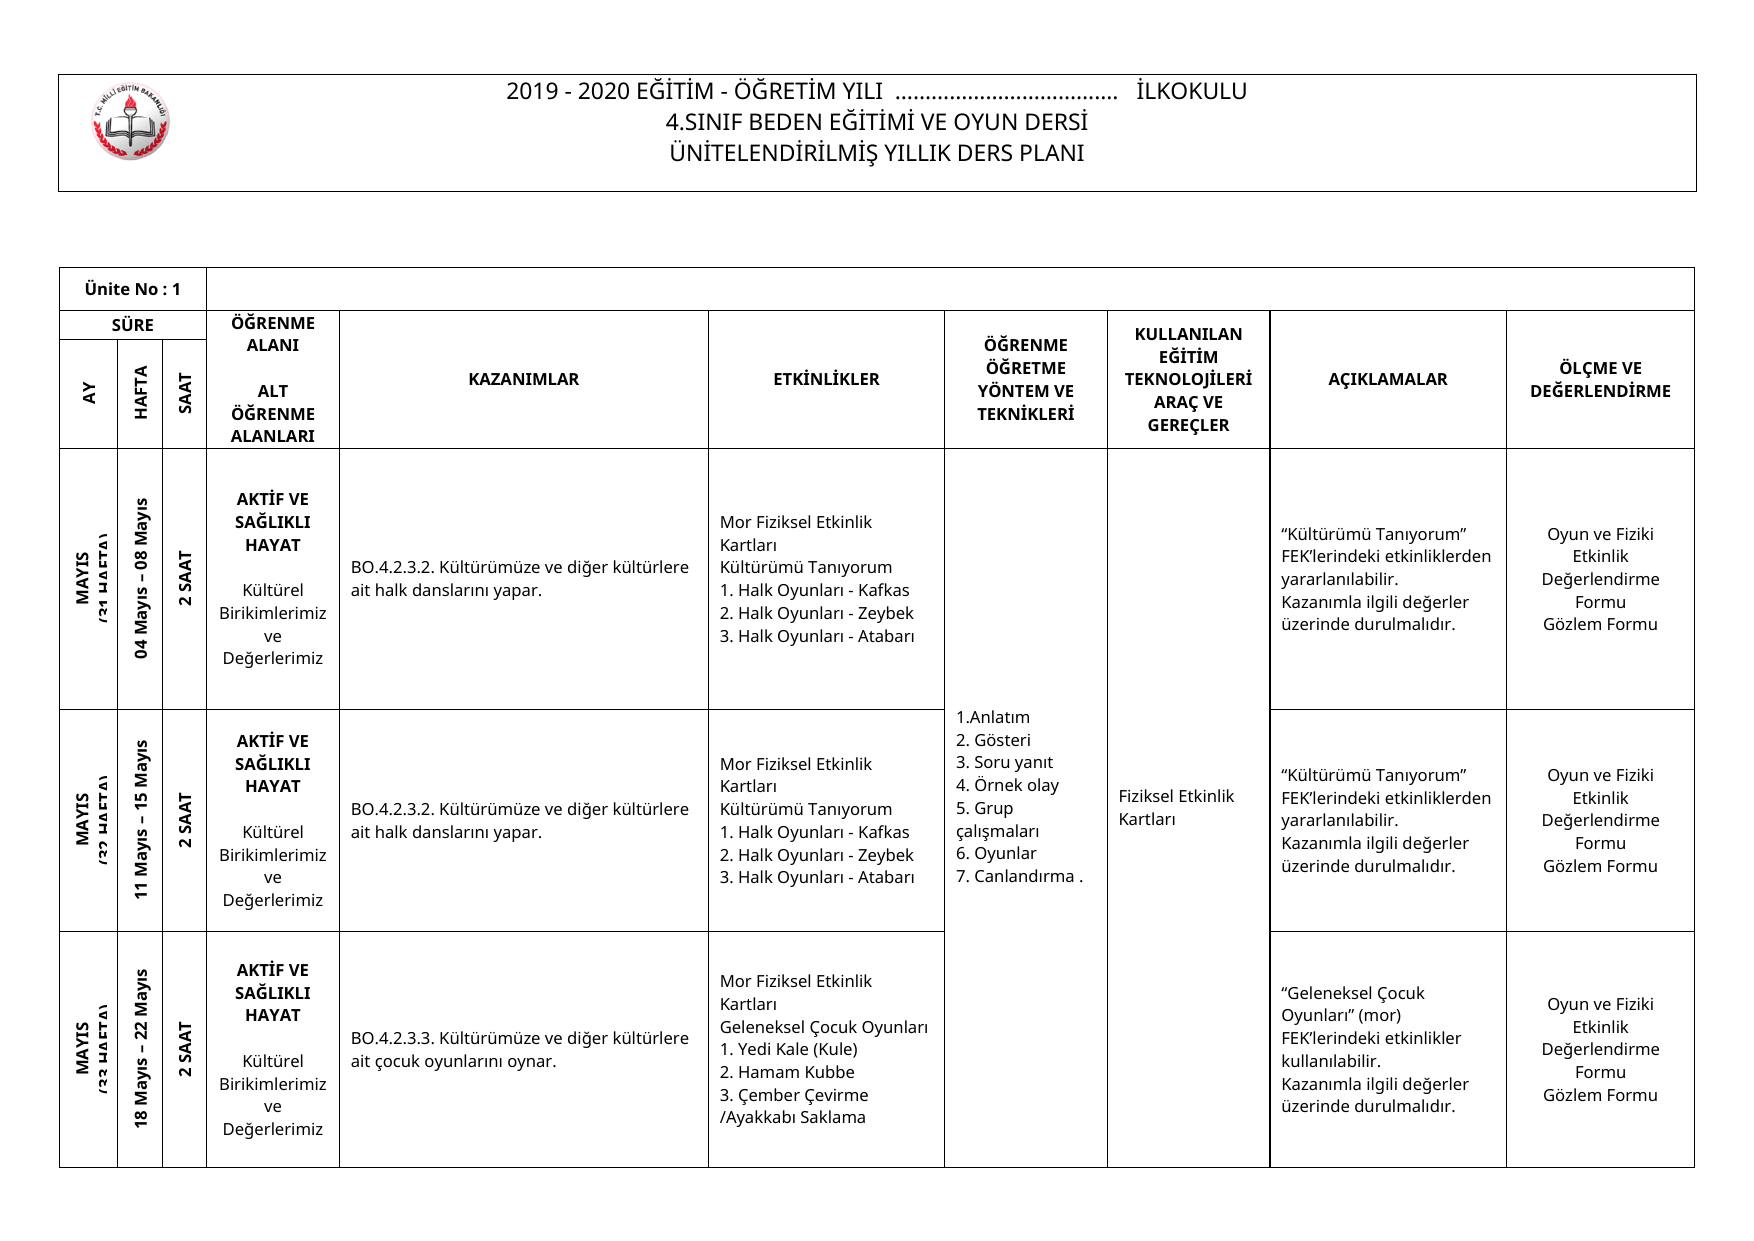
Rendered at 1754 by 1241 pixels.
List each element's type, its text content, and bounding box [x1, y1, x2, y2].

table_cell Mor Fiziksel Etkinlik Kartları Geleneksel Çocuk Oyunları 1. Yedi Kale (Kule) 2. Hamam Kubbe 3. Çember Çevirme /Ayakkabı Saklama [709, 932, 944, 1167]
table_cell Oyun ve Fiziki Etkinlik Değerlendirme Formu Gözlem Formu [1507, 710, 1694, 931]
table_cell SÜRE [60, 311, 206, 338]
table_header Ünite No : 1 [60, 268, 206, 310]
table_cell AÇIKLAMALAR [1271, 311, 1506, 447]
table_cell MAYIS (33.HAFTA) [60, 932, 117, 1167]
table_cell 2 SAAT [163, 932, 206, 1167]
table_cell “Kültürümü Tanıyorum” FEK’lerindeki etkinliklerden yararlanılabilir. Kazanımla ilgili değerler üzerinde durulmalıdır. [1271, 710, 1506, 931]
table_cell “Geleneksel Çocuk Oyunları” (mor) FEK’lerindeki etkinlikler kullanılabilir. Kazanımla ilgili değerler üzerinde durulmalıdır. [1271, 932, 1506, 1167]
table_cell 1.Anlatım 2. Gösteri 3. Soru yanıt 4. Örnek olay 5. Grup çalışmaları 6. Oyunlar 7. Canlandırma . [945, 449, 1107, 1167]
table_cell 18 Mayıs – 22 Mayıs [118, 932, 162, 1167]
table_cell ÖLÇME VE DEĞERLENDİRME [1507, 311, 1694, 447]
table_cell SAAT [163, 340, 206, 447]
table_cell ÖĞRENME ÖĞRETME YÖNTEM VE TEKNİKLERİ [945, 311, 1107, 447]
table_cell Fiziksel Etkinlik Kartları [1108, 449, 1269, 1167]
table_cell Mor Fiziksel Etkinlik Kartları Kültürümü Tanıyorum 1. Halk Oyunları - Kafkas 2. Halk Oyunları - Zeybek 3. Halk Oyunları - Atabarı [709, 449, 944, 709]
table_cell 04 Mayıs – 08 Mayıs [118, 449, 162, 709]
table_cell Oyun ve Fiziki Etkinlik Değerlendirme Formu Gözlem Formu [1507, 449, 1694, 709]
table_cell BO.4.2.3.3. Kültürümüze ve diğer kültürlere ait çocuk oyunlarını oynar. [340, 932, 708, 1167]
table_cell HAFTA [118, 340, 162, 447]
table_cell MAYIS (32.HAFTA) [60, 710, 117, 931]
table_cell AY [60, 340, 117, 447]
picture [85, 77, 175, 167]
table_cell AKTİF VE SAĞLIKLI HAYAT Kültürel Birikimlerimiz ve Değerlerimiz [207, 710, 339, 931]
table_cell BO.4.2.3.2. Kültürümüze ve diğer kültürlere ait halk danslarını yapar. [340, 710, 708, 931]
table_cell KULLANILAN EĞİTİM TEKNOLOJİLERİ ARAÇ VE GEREÇLER [1108, 311, 1269, 447]
table_cell ÖĞRENME ALANI ALT ÖĞRENME ALANLARI [207, 311, 339, 447]
table_cell 2 SAAT [163, 449, 206, 709]
table_cell “Kültürümü Tanıyorum” FEK’lerindeki etkinliklerden yararlanılabilir. Kazanımla ilgili değerler üzerinde durulmalıdır. [1271, 449, 1506, 709]
table_cell BO.4.2.3.2. Kültürümüze ve diğer kültürlere ait halk danslarını yapar. [340, 449, 708, 709]
table_cell AKTİF VE SAĞLIKLI HAYAT Kültürel Birikimlerimiz ve Değerlerimiz [207, 932, 339, 1167]
table_cell KAZANIMLAR [340, 311, 708, 447]
table_header [207, 268, 1694, 310]
table_cell 2 SAAT [163, 710, 206, 931]
table_cell Mor Fiziksel Etkinlik Kartları Kültürümü Tanıyorum 1. Halk Oyunları - Kafkas 2. Halk Oyunları - Zeybek 3. Halk Oyunları - Atabarı [709, 710, 944, 931]
table_cell MAYIS (31.HAFTA) [60, 449, 117, 709]
table_cell 11 Mayıs – 15 Mayıs [118, 710, 162, 931]
table_cell Oyun ve Fiziki Etkinlik Değerlendirme Formu Gözlem Formu [1507, 932, 1694, 1167]
table_cell AKTİF VE SAĞLIKLI HAYAT Kültürel Birikimlerimiz ve Değerlerimiz [207, 449, 339, 709]
table_cell ETKİNLİKLER [709, 311, 944, 447]
